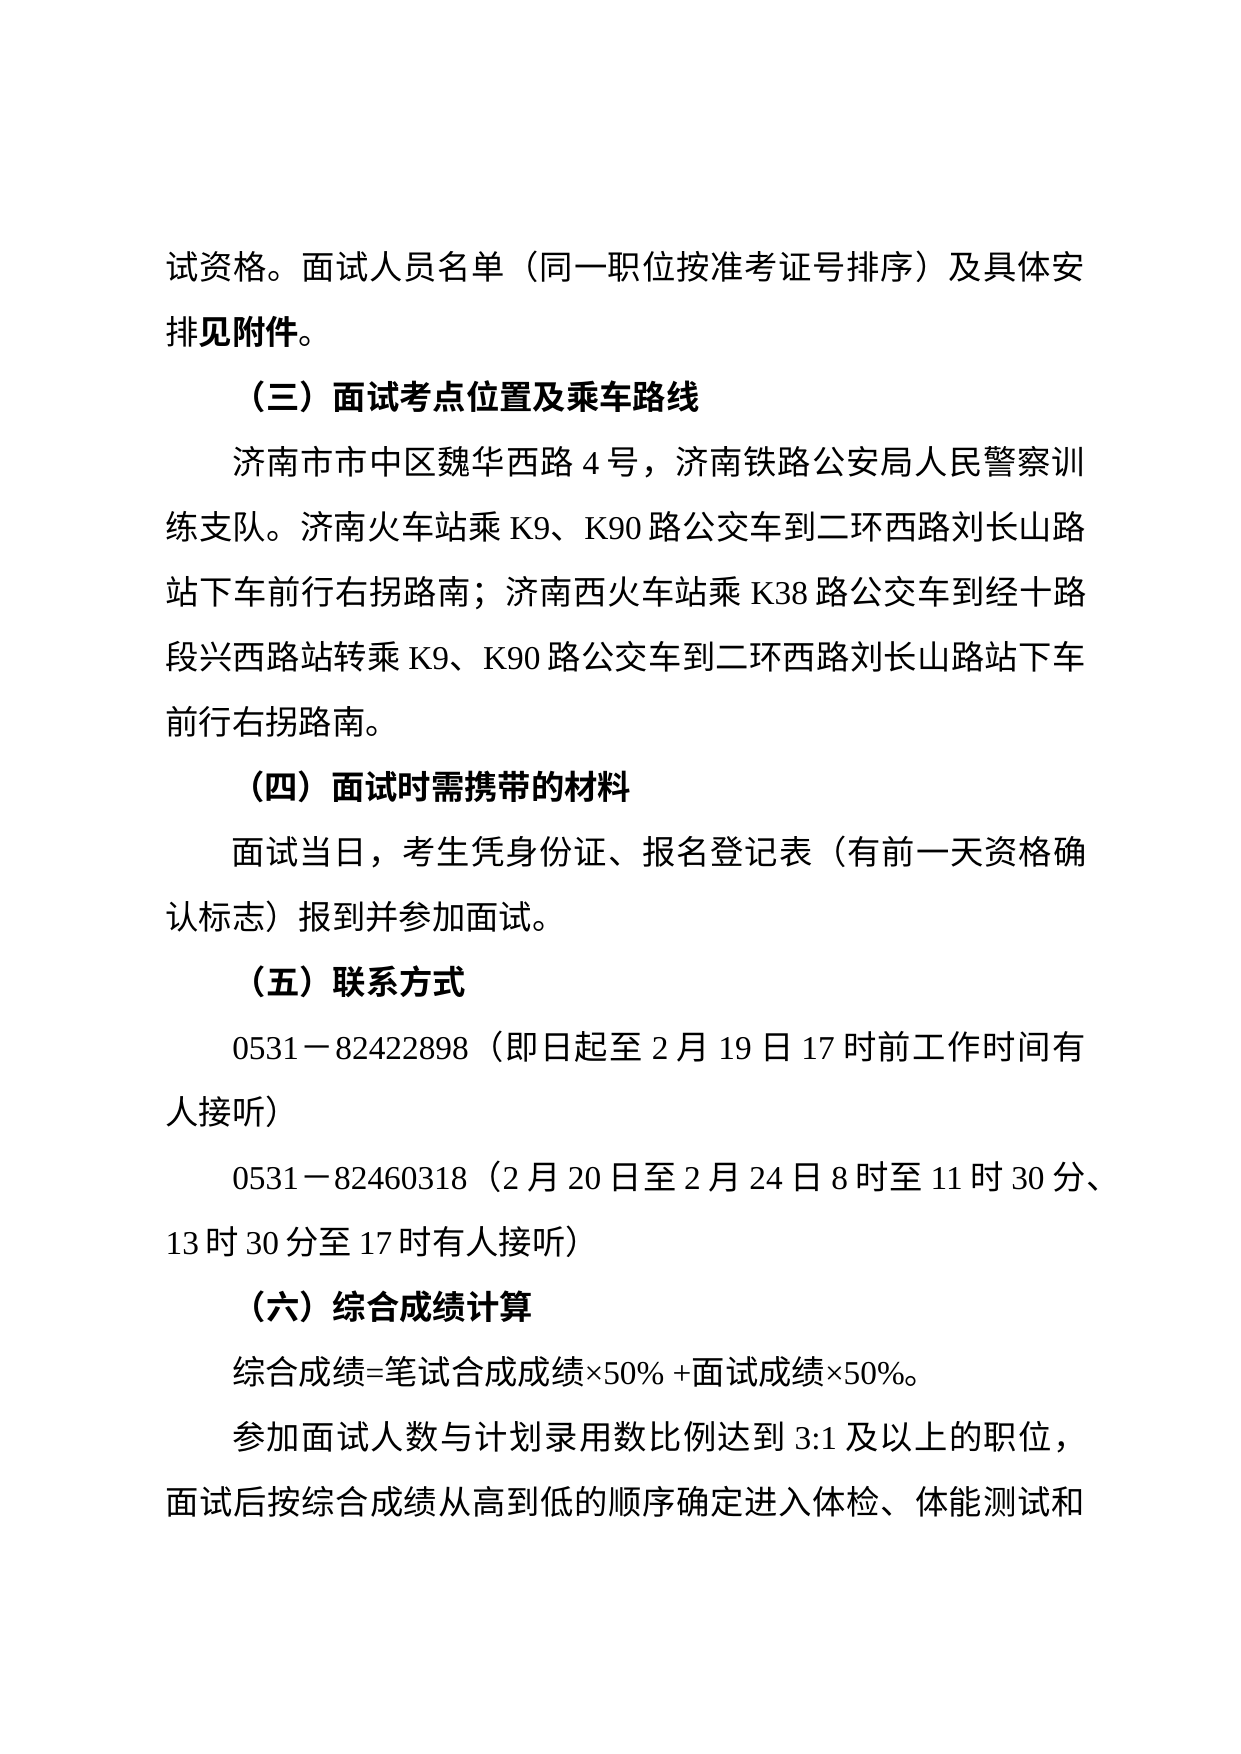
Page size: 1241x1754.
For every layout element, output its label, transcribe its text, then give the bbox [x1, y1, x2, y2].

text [165, 233, 1087, 363]
text （三）面试考点位置及乘车路线 [165, 363, 1087, 428]
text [165, 1403, 1087, 1533]
text 综合成绩=笔试合成成绩×50% +面试成绩×50%。 [165, 1338, 1087, 1403]
text （五）联系方式 [165, 948, 1087, 1013]
text 0531－82422898（即日起至2月19日17时前工作时间有人接听） [165, 1013, 1087, 1143]
text 面试当日，考生凭身份证、报名登记表（有前一天资格确认标志）报到并参加面试。 [165, 818, 1087, 948]
text （六）综合成绩计算 [165, 1273, 1087, 1338]
text 济南市市中区魏华西路4号，济南铁路公安局人民警察训练支队。济南火车站乘K9、K90路公交车到二环西路刘长山路站下车前行右拐路南；济南西火车站乘K38路公交车到经十路段兴西路站转乘K9、K90路公交车到二环西路刘长山路站下车前行右拐路南。 [165, 428, 1087, 753]
text 0531－82460318（2月20日至2月24日8时至11时30分、13时30分至17时有人接听） [165, 1143, 1087, 1273]
text （四）面试时需携带的材料 [165, 753, 1087, 818]
